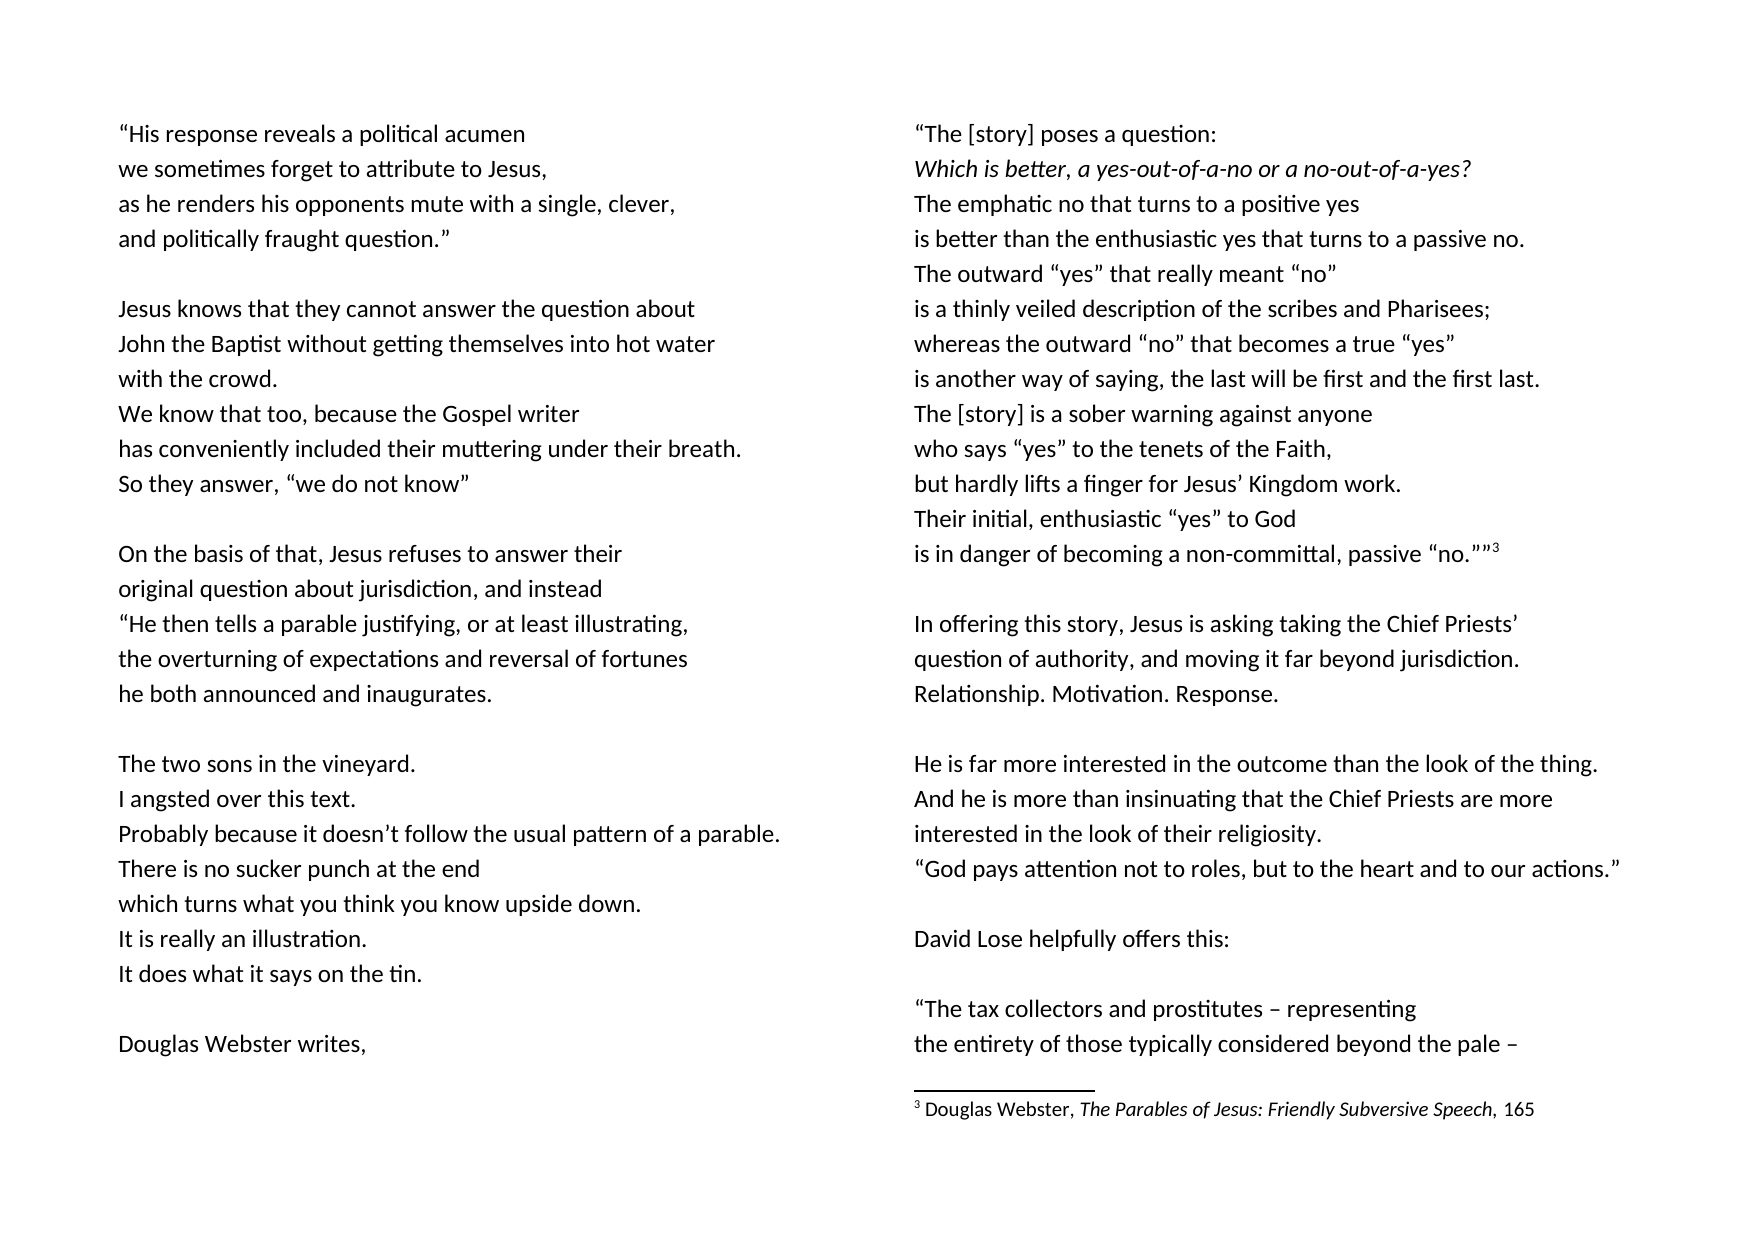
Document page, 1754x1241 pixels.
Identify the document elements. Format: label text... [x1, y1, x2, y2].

text “His response reveals a political acumen we sometimes forget to attribute to Jesus, as he renders his opponents mute with a single, clever, and politically fraught question.” [118, 118, 840, 254]
text We know that too, because the Gospel writer has conveniently included their muttering under their breath. [118, 398, 840, 464]
text On the basis of that, Jesus refuses to answer their original question about jurisdiction, and instead “He then tells a parable justifying, or at least illustrating, the overturning of expectations and reversal of fortunes he both announced and inaugurates. [118, 538, 840, 709]
text “The [story] poses a question: Which is better, a yes-out-of-a-no or a no-out-of-a-yes? The emphatic no that turns to a positive yes is better than the enthusiastic yes that turns to a passive no. The outward “yes” that really meant “no” is a thinly veiled description of the scribes and Pharisees; whereas the outward “no” that becomes a true “yes” is another way of saying, the last will be first and the first last. The [story] is a sober warning against anyone who says “yes” to the tenets of the Faith, but hardly lifts a finger for Jesus’ Kingdom work. Their initial, enthusiastic “yes” to God is in danger of becoming a non-committal, passive “no.”” [914, 118, 1636, 569]
text Jesus knows that they cannot answer the question about John the Baptist without getting themselves into hot water with the crowd. [118, 293, 840, 394]
text “God pays attention not to roles, but to the heart and to our actions.” [914, 853, 1636, 884]
text Relationship. Motivation. Response. [914, 678, 1636, 709]
text In offering this story, Jesus is asking taking the Chief Priests’ question of authority, and moving it far beyond jurisdiction. [914, 608, 1636, 674]
text So they answer, “we do not know” [118, 468, 840, 499]
text The two sons in the vineyard. [118, 748, 840, 779]
text David Lose helpfully offers this: [914, 923, 1636, 954]
text It does what it says on the tin. [118, 958, 840, 989]
text He is far more interested in the outcome than the look of the thing. And he is more than insinuating that the Chief Priests are more interested in the look of their religiosity. [914, 748, 1636, 849]
text Douglas Webster writes, [118, 1028, 840, 1059]
text I angsted over this text. Probably because it doesn’t follow the usual pattern of a parable. There is no sucker punch at the end which turns what you think you know upside down. It is really an illustration. [118, 783, 840, 954]
